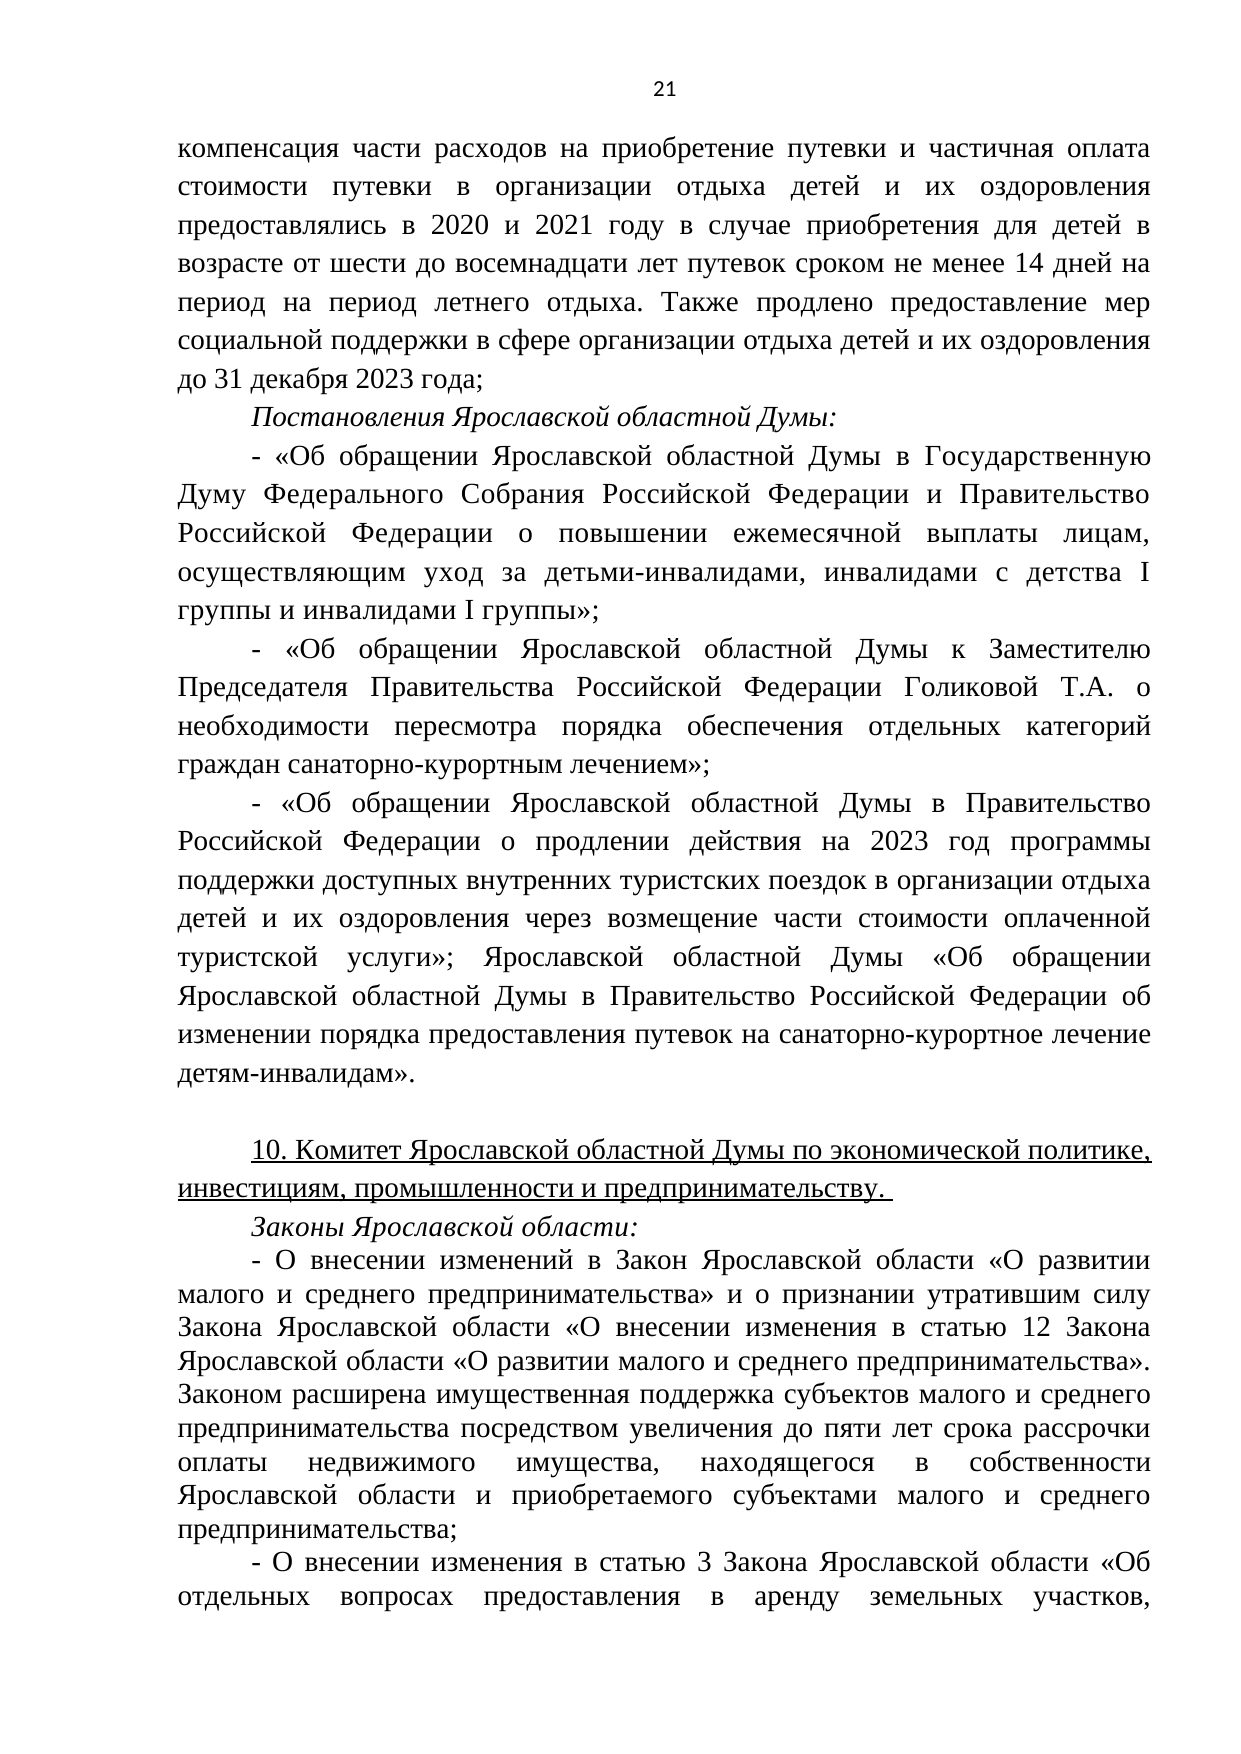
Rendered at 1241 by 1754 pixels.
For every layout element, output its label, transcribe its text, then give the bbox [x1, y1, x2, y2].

text Законы Ярославской области: [177, 1209, 1152, 1242]
text - О внесении изменений в Закон Ярославской области «О развитии малого и среднего предпринимательства» и о признании утратившим силу Закона Ярославской области «О внесении изменения в статью 12 Закона Ярославской области «О развитии малого и среднего предпринимательства». Законом расширена имущественная поддержка субъектов малого и среднего предпринимательства посредством увеличения до пяти лет срока рассрочки оплаты недвижимого имущества, находящегося в собственности Ярославской области и приобретаемого субъектами малого и среднего предпринимательства; [177, 1242, 1152, 1544]
text - «Об обращении Ярославской областной Думы в Государственную Думу Федерального Собрания Российской Федерации и Правительство Российской Федерации о повышении ежемесячной выплаты лицам, осуществляющим уход за детьми-инвалидами, инвалидами с детства I группы и инвалидами I группы»; [177, 438, 1152, 626]
text 10. Комитет Ярославской областной Думы по экономической политике, инвестициям, промышленности и предпринимательству. [177, 1132, 1152, 1204]
text - «Об обращении Ярославской областной Думы к Заместителю Председателя Правительства Российской Федерации Голиковой Т.А. о необходимости пересмотра порядка обеспечения отдельных категорий граждан санаторно-курортным лечением»; [177, 631, 1152, 780]
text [177, 130, 1152, 394]
text - «Об обращении Ярославской областной Думы в Правительство Российской Федерации о продлении действия на 2023 год программы поддержки доступных внутренних туристских поездок в организации отдыха детей и их оздоровления через возмещение части стоимости оплаченной туристской услуги»; Ярославской областной Думы «Об обращении Ярославской областной Думы в Правительство Российской Федерации об изменении порядка предоставления путевок на санаторно-курортное лечение детям-инвалидам». [177, 785, 1152, 1088]
text Постановления Ярославской областной Думы: [177, 399, 1152, 433]
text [177, 1544, 1152, 1611]
